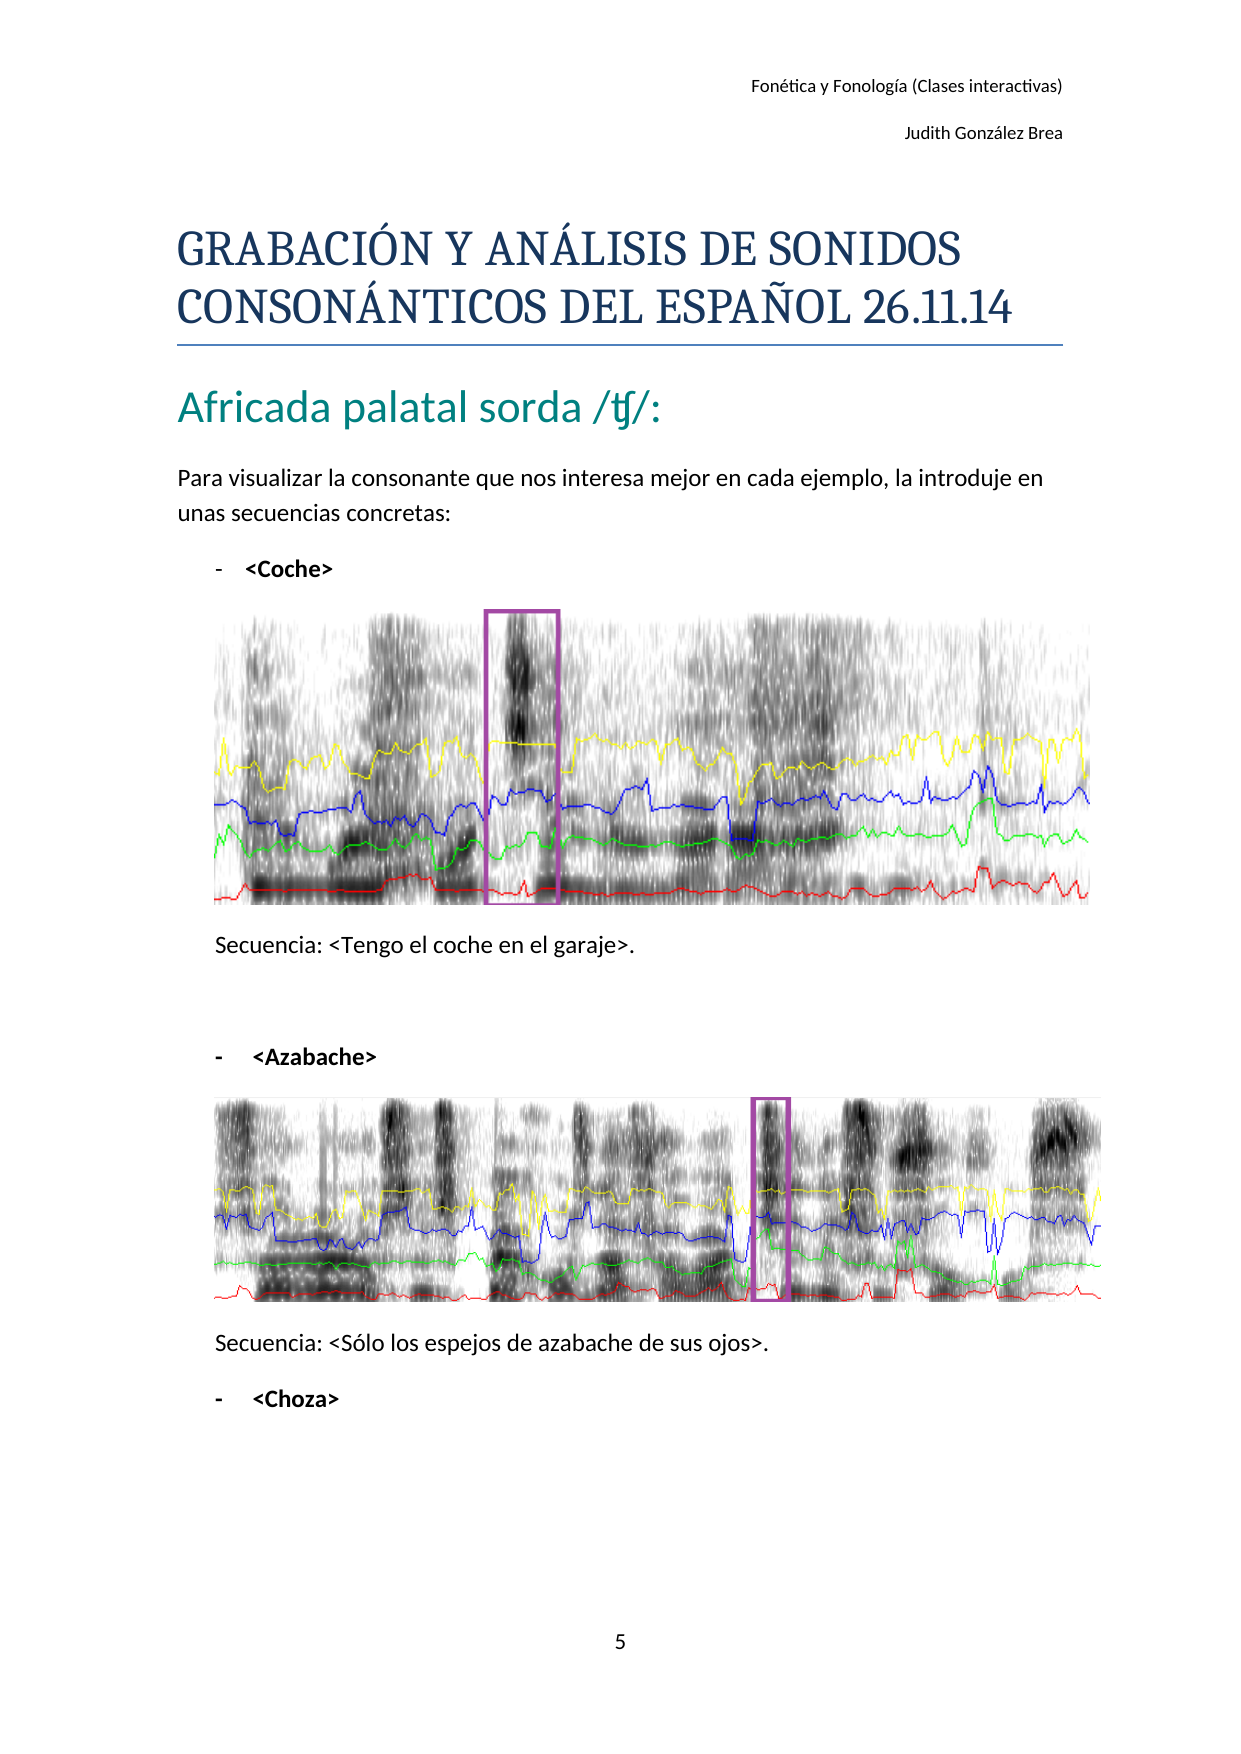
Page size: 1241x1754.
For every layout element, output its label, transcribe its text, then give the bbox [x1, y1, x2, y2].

picture [214, 1097, 1101, 1302]
text Secuencia: <Tengo el coche en el garaje>. [215, 930, 1063, 960]
text Secuencia: <Sólo los espejos de azabache de sus ojos>. [215, 1327, 1063, 1357]
picture [214, 609, 1090, 905]
text Para visualizar la consonante que nos interesa mejor en cada ejemplo, la introduje en unas secuencias concretas: [177, 463, 1063, 528]
text Africada palatal sorda /ʧ/: [177, 377, 1063, 433]
text - <Coche> [215, 553, 1063, 584]
list <Choza> [215, 1383, 1063, 1413]
title GRABACIÓN Y ANÁLISIS DE SONIDOS CONSONÁNTICOS DEL ESPAÑOL 26.11.14 [177, 221, 1063, 344]
list <Azabache> [215, 1041, 1063, 1072]
